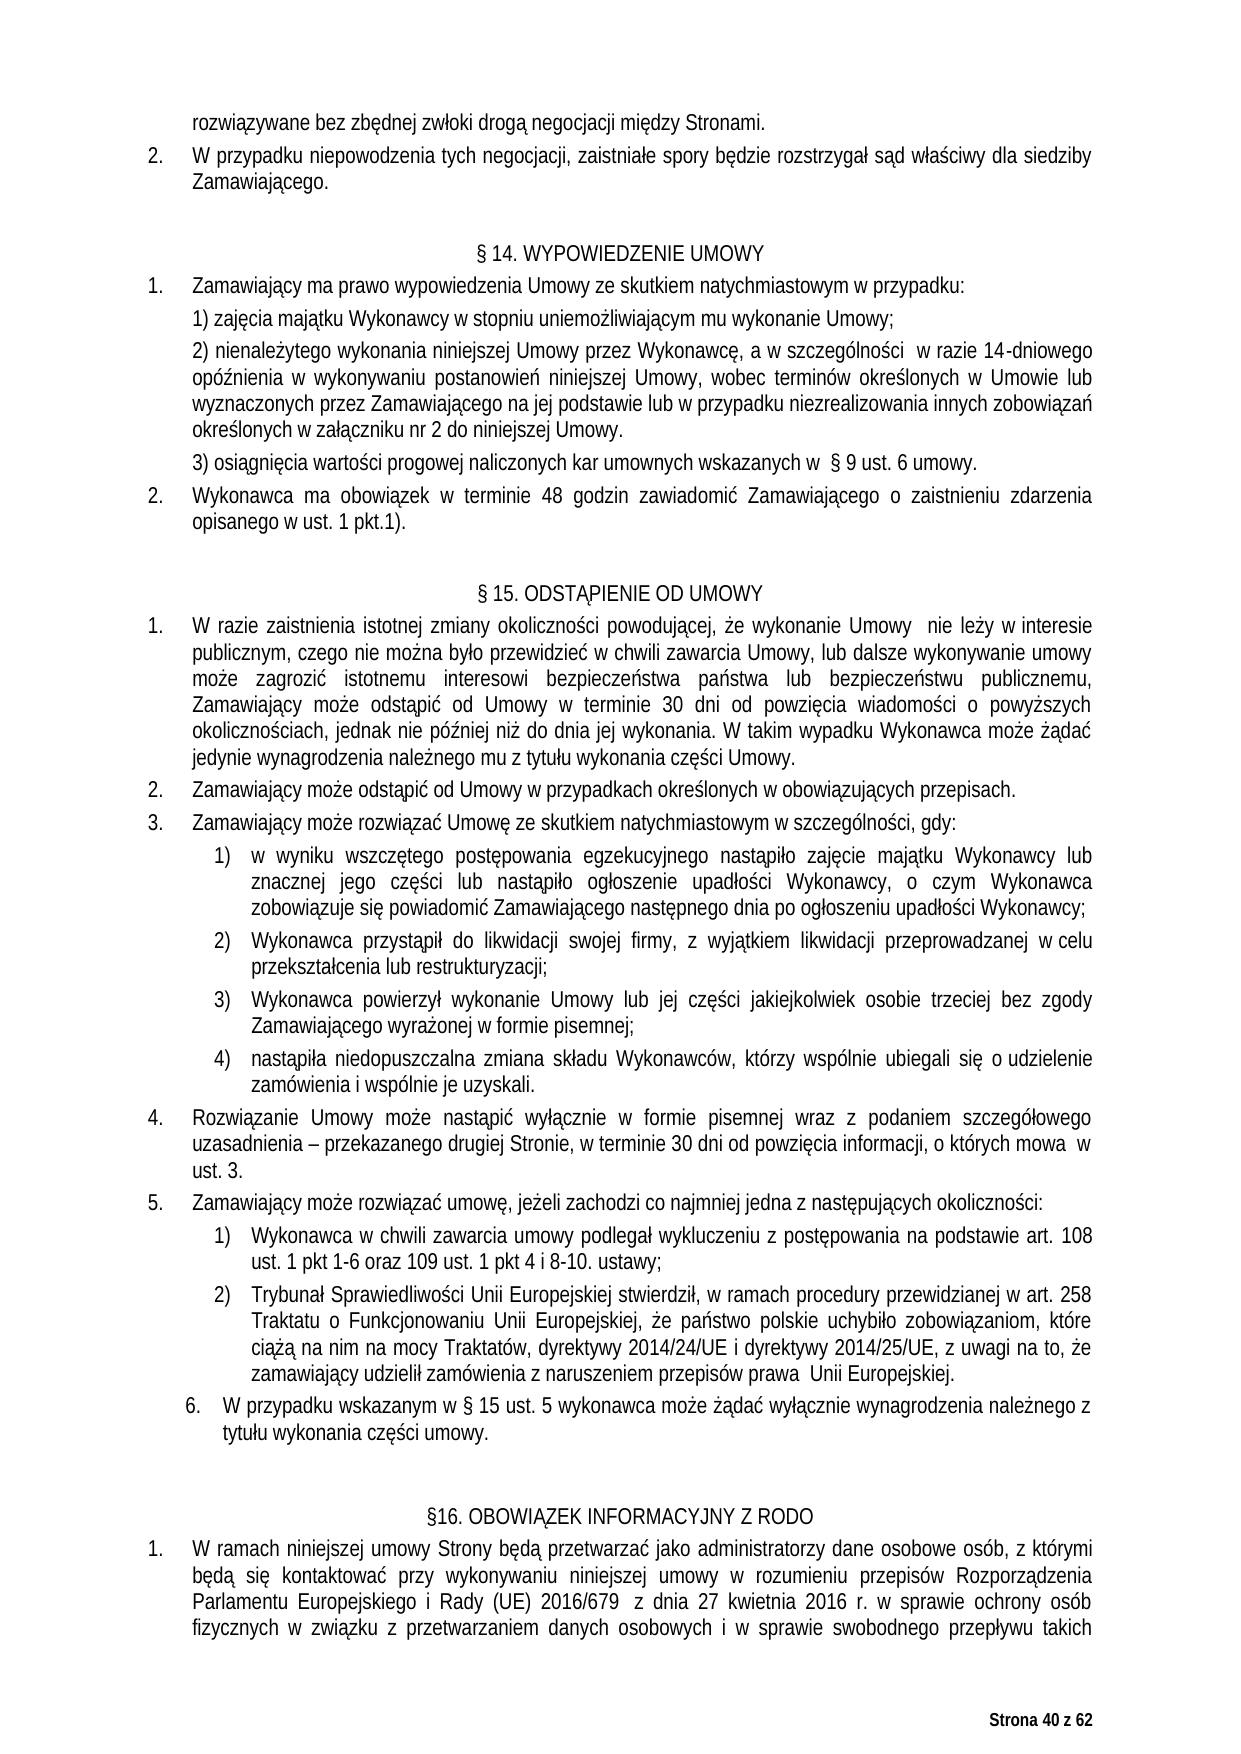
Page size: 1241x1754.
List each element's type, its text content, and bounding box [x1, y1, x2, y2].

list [148, 109, 1092, 136]
list W razie zaistnienia istotnej zmiany okoliczności powodującej, że wykonanie Umowy nie leży w interesie publicznym, czego nie można było przewidzieć w chwili zawarcia Umowy, lub dalsze wykonywanie umowy może zagrozić istotnemu interesowi bezpieczeństwa państwa lub bezpieczeństwu publicznemu, Zamawiający może odstąpić od Umowy w terminie 30 dni od powzięcia wiadomości o powyższych okolicznościach, jednak nie później niż do dnia jej wykonania. W takim wypadku Wykonawca może żądać jedynie wynagrodzenia należnego mu z tytułu wykonania części Umowy. [148, 612, 1092, 770]
list Zamawiający może rozwiązać Umowę ze skutkiem natychmiastowym w szczególności, gdy: [148, 809, 1092, 835]
text § 15. ODSTĄPIENIE OD UMOWY [148, 579, 1092, 606]
text 3) osiągnięcia wartości progowej naliczonych kar umownych wskazanych w § 9 ust. 6 umowy. [192, 449, 1092, 475]
list Wykonawca ma obowiązek w terminie 48 godzin zawiadomić Zamawiającego o zaistnieniu zdarzenia opisanego w ust. 1 pkt.1). [148, 482, 1092, 534]
text §16. Obowiązek informacyjny z RODO [148, 1503, 1092, 1529]
text 2) nienależytego wykonania niniejszej Umowy przez Wykonawcę, a w szczególności w razie 14-dniowego opóźnienia w wykonywaniu postanowień niniejszej Umowy, wobec terminów określonych w Umowie lub wyznaczonych przez Zamawiającego na jej podstawie lub w przypadku niezrealizowania innych zobowiązań określonych w załączniku nr 2 do niniejszej Umowy. [192, 337, 1092, 443]
list Wykonawca powierzył wykonanie Umowy lub jej części jakiejkolwiek osobie trzeciej bez zgody Zamawiającego wyrażonej w formie pisemnej; [214, 986, 1092, 1039]
list W przypadku niepowodzenia tych negocjacji, zaistniałe spory będzie rozstrzygał sąd właściwy dla siedziby Zamawiającego. [148, 142, 1092, 194]
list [148, 1535, 1092, 1641]
text § 14. WYPOWIEDZENIE UMOWY [148, 239, 1092, 266]
list W przypadku wskazanym w § 15 ust. 5 wykonawca może żądać wyłącznie wynagrodzenia należnego z tytułu wykonania części umowy. [185, 1392, 1092, 1445]
list nastąpiła niedopuszczalna zmiana składu Wykonawców, którzy wspólnie ubiegali się o udzielenie zamówienia i wspólnie je uzyskali. [214, 1045, 1092, 1098]
text 1) zajęcia majątku Wykonawcy w stopniu uniemożliwiającym mu wykonanie Umowy; [192, 305, 1092, 331]
list Rozwiązanie Umowy może nastąpić wyłącznie w formie pisemnej wraz z podaniem szczegółowego uzasadnienia – przekazanego drugiej Stronie, w terminie 30 dni od powzięcia informacji, o których mowa w ust. 3. [148, 1104, 1092, 1183]
list Wykonawca w chwili zawarcia umowy podlegał wykluczeniu z postępowania na podstawie art. 108 ust. 1 pkt 1-6 oraz 109 ust. 1 pkt 4 i 8-10. ustawy; [214, 1222, 1092, 1274]
list Zamawiający może rozwiązać umowę, jeżeli zachodzi co najmniej jedna z następujących okoliczności: [148, 1189, 1092, 1216]
list Wykonawca przystąpił do likwidacji swojej firmy, z wyjątkiem likwidacji przeprowadzanej w celu przekształcenia lub restrukturyzacji; [214, 927, 1092, 980]
list Trybunał Sprawiedliwości Unii Europejskiej stwierdził, w ramach procedury przewidzianej w art. 258 Traktatu o Funkcjonowaniu Unii Europejskiej, że państwo polskie uchybiło zobowiązaniom, które ciążą na nim na mocy Traktatów, dyrektywy 2014/24/UE i dyrektywy 2014/25/UE, z uwagi na to, że zamawiający udzielił zamówienia z naruszeniem przepisów prawa Unii Europejskiej. [214, 1281, 1092, 1386]
list Zamawiający ma prawo wypowiedzenia Umowy ze skutkiem natychmiastowym w przypadku: [148, 272, 1092, 298]
list Zamawiający może odstąpić od Umowy w przypadkach określonych w obowiązujących przepisach. [148, 776, 1092, 803]
list w wyniku wszczętego postępowania egzekucyjnego nastąpiło zajęcie majątku Wykonawcy lub znacznej jego części lub nastąpiło ogłoszenie upadłości Wykonawcy, o czym Wykonawca zobowiązuje się powiadomić Zamawiającego następnego dnia po ogłoszeniu upadłości Wykonawcy; [214, 842, 1092, 921]
